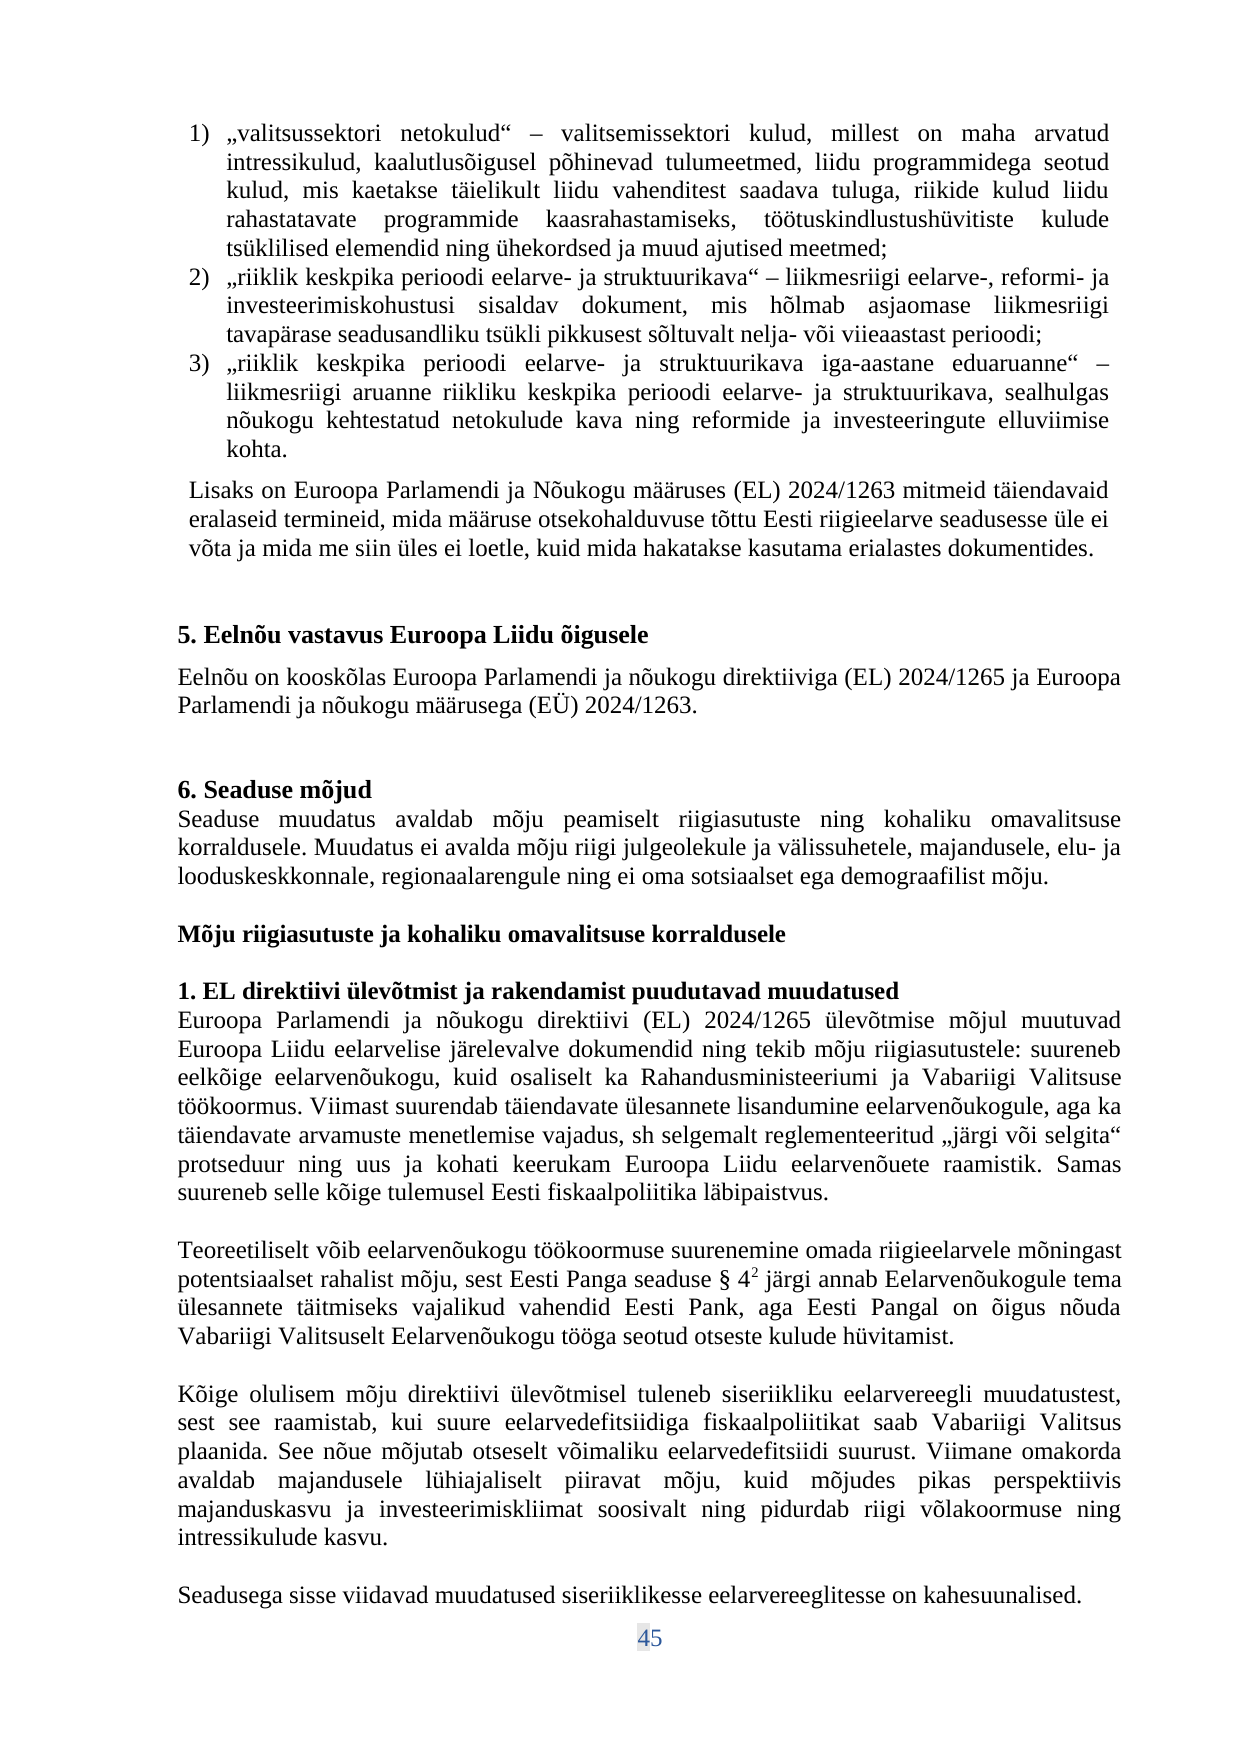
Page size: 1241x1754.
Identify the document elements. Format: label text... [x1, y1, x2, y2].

list Teoreetiliselt võib eelarvenõukogu töökoormuse suurenemine omada riigieelarvele mõningast potentsiaalset rahalist mõju, sest Eesti Panga seaduse § 42 järgi annab Eelarvenõukogule tema ülesannete täitmiseks vajalikud vahendid Eesti Pank, aga Eesti Pangal on õigus nõuda Vabariigi Valitsuselt Eelarvenõukogu tööga seotud otseste kulude hüvitamist. [177, 1235, 1122, 1350]
table_header „valitsussektori netokulud“ – valitsemissektori kulud, millest on maha arvatud intressikulud, kaalutlusõigusel põhinevad tulumeetmed, liidu programmidega seotud kulud, mis kaetakse täielikult liidu vahenditest saadava tuluga, riikide kulud liidu rahastatavate programmide kaasrahastamiseks, töötuskindlustushüvitiste kulude tsüklilised elemendid ning ühekordsed ja muud ajutised meetmed; „riiklik keskpika perioodi eelarve- ja struktuurikava“ – liikmesriigi eelarve-, reformi- ja investeerimiskohustusi sisaldav dokument, mis hõlmab asjaomase liikmesriigi tavapärase seadusandliku tsükli pikkusest sõltuvalt nelja- või viieaastast perioodi; „riiklik keskpika perioodi eelarve- ja struktuurikava iga-aastane eduaruanne“ – liikmesriigi aruanne riikliku keskpika perioodi eelarve- ja struktuurikava, sealhulgas nõukogu kehtestatud netokulude kava ning reformide ja investeeringute elluviimise kohta. Lisaks on Euroopa Parlamendi ja Nõukogu määruses (EL) 2024/1263 mitmeid täiendavaid eralaseid termineid, mida määruse otsekohalduvuse tõttu Eesti riigieelarve seadusesse üle ei võta ja mida me siin üles ei loetle, kuid mida hakatakse kasutama erialastes dokumentides. [177, 118, 1121, 562]
list Euroopa Parlamendi ja nõukogu direktiivi (EL) 2024/1265 ülevõtmise mõjul muutuvad Euroopa Liidu eelarvelise järelevalve dokumendid ning tekib mõju riigiasutustele: suureneb eelkõige eelarvenõukogu, kuid osaliselt ka Rahandusministeeriumi ja Vabariigi Valitsuse töökoormus. Viimast suurendab täiendavate ülesannete lisandumine eelarvenõukogule, aga ka täiendavate arvamuste menetlemise vajadus, sh selgemalt reglementeeritud „järgi või selgita“ protseduur ning uus ja kohati keerukam Euroopa Liidu eelarvenõuete raamistik. Samas suureneb selle kõige tulemusel Eesti fiskaalpoliitika läbipaistvus. [177, 1005, 1122, 1206]
subtitle 6. Seaduse mõjud [177, 774, 1122, 804]
list Kõige olulisem mõju direktiivi ülevõtmisel tuleneb siseriikliku eelarvereegli muudatustest, sest see raamistab, kui suure eelarvedefitsiidiga fiskaalpoliitikat saab Vabariigi Valitsus plaanida. See nõue mõjutab otseselt võimaliku eelarvedefitsiidi suurust. Viimane omakorda avaldab majandusele lühiajaliselt piiravat mõju, kuid mõjudes pikas perspektiivis majanduskasvu ja investeerimiskliimat soosivalt ning pidurdab riigi võlakoormuse ning intressikulude kasvu. [177, 1379, 1122, 1551]
text Mõju riigiasutuste ja kohaliku omavalitsuse korraldusele [177, 919, 1122, 947]
text Eelnõu on kooskõlas Euroopa Parlamendi ja nõukogu direktiiviga (EL) 2024/1265 ja Euroopa Parlamendi ja nõukogu määrusega (EÜ) 2024/1263. [177, 662, 1122, 719]
subtitle 5. Eelnõu vastavus Euroopa Liidu õigusele [177, 619, 1122, 649]
list Seaduse muudatus avaldab mõju peamiselt riigiasutuste ning kohaliku omavalitsuse korraldusele. Muudatus ei avalda mõju riigi julgeolekule ja välissuhetele, majandusele, elu- ja looduskeskkonnale, regionaalarengule ning ei oma sotsiaalset ega demograafilist mõju. [177, 804, 1122, 890]
text 1. EL direktiivi ülevõtmist ja rakendamist puudutavad muudatused [177, 976, 1122, 1005]
list Seadusega sisse viidavad muudatused siseriiklikesse eelarvereeglitesse on kahesuunalised. [177, 1580, 1122, 1609]
